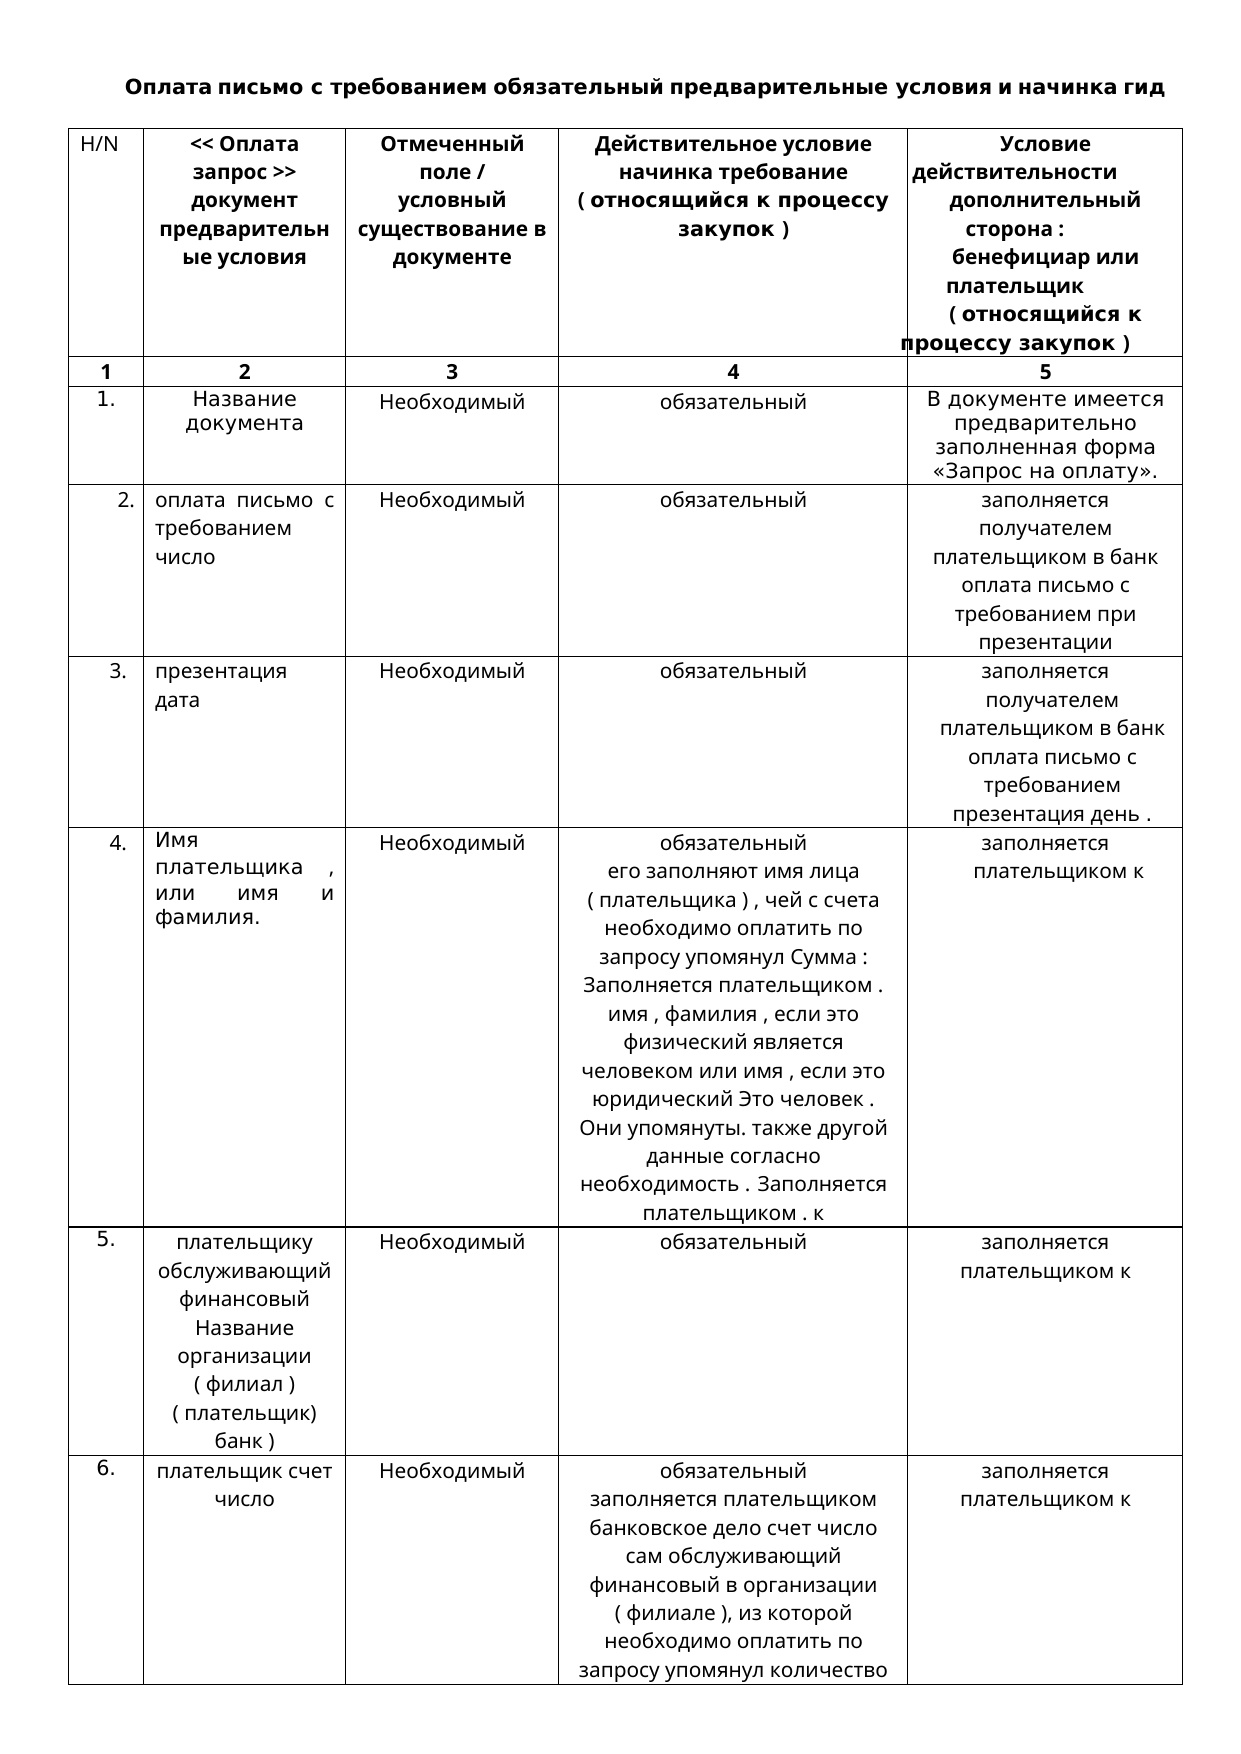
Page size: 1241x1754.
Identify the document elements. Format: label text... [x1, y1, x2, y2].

table_cell обязательный [559, 1228, 907, 1455]
table_cell обязательный [559, 387, 907, 484]
table_cell презентация дата [144, 657, 345, 827]
table_cell заполняется получателем​ плательщиком​​ в банк оплата письмо с требованием при презентации [908, 485, 1182, 656]
table_cell Необходимый [346, 657, 558, 827]
table_cell В документе имеется предварительно заполненная форма «Запрос на оплату». [908, 387, 1182, 484]
table_header Отмеченный поле / условный существование в документе [346, 129, 558, 356]
table_cell Название документа [144, 387, 345, 484]
table_cell заполняется плательщиком​ к [908, 828, 1182, 1226]
table_cell Необходимый [346, 828, 558, 1226]
table_cell 1 [69, 357, 143, 386]
table_cell обязательный [559, 657, 907, 827]
text Оплата письмо с требованием обязательный предварительные условия и начинка гид [118, 75, 1171, 99]
table_cell Необходимый [346, 1228, 558, 1455]
table_cell Необходимый [346, 387, 558, 484]
table_cell оплата письмо с требованием число [144, 485, 345, 656]
table_cell обязательный его заполняют​ имя лица ( плательщика ) , чей с счета необходимо оплатить​ по запросу упомянул Сумма : Заполняется плательщиком . имя , фамилия , если это физический является человеком или имя , если это юридический Это человек . Они упомянуты. также другой данные согласно​ необходимость . Заполняется плательщиком . к [559, 828, 907, 1226]
table_cell Необходимый [346, 485, 558, 656]
table_cell плательщику обслуживающий финансовый Название организации ( филиал ) ( плательщик) банк ) [144, 1228, 345, 1455]
table_cell 1. [69, 387, 143, 484]
table_cell 5. [69, 1228, 143, 1455]
table_cell обязательный [559, 485, 907, 656]
table_header H/N [69, 129, 143, 356]
table_cell плательщик счет число [144, 1456, 345, 1683]
table_cell [69, 657, 143, 827]
table_cell заполняется получателем​ плательщиком​​ в банк оплата письмо с требованием презентация день . [908, 657, 1182, 827]
table_cell [69, 485, 143, 656]
table_header << Оплата запрос >> документ предварительные условия [144, 129, 345, 356]
table_cell 6. [69, 1456, 143, 1683]
table_header Условие действительности дополнительный сторона : бенефициар или плательщик ( относящийся к процессу закупок ) [908, 129, 1182, 356]
table_cell 2 [144, 357, 345, 386]
table_cell 5 [908, 357, 1182, 386]
table_cell заполняется плательщиком​ к [908, 1228, 1182, 1455]
table_cell Имя плательщика , или имя и фамилия. [144, 828, 345, 1226]
table_header Действительное условие начинка требование ( относящийся к процессу закупок ) [559, 129, 907, 356]
table_cell Необходимый [346, 1456, 558, 1683]
table_cell обязательный заполняется плательщиком​ банковское дело счет число сам обслуживающий финансовый в организации ( филиале ), из которой необходимо оплатить​ по запросу упомянул количество [559, 1456, 907, 1683]
table_cell 4 [559, 357, 907, 386]
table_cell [908, 1456, 1182, 1683]
table_cell 3 [346, 357, 558, 386]
table_cell [69, 828, 143, 1226]
